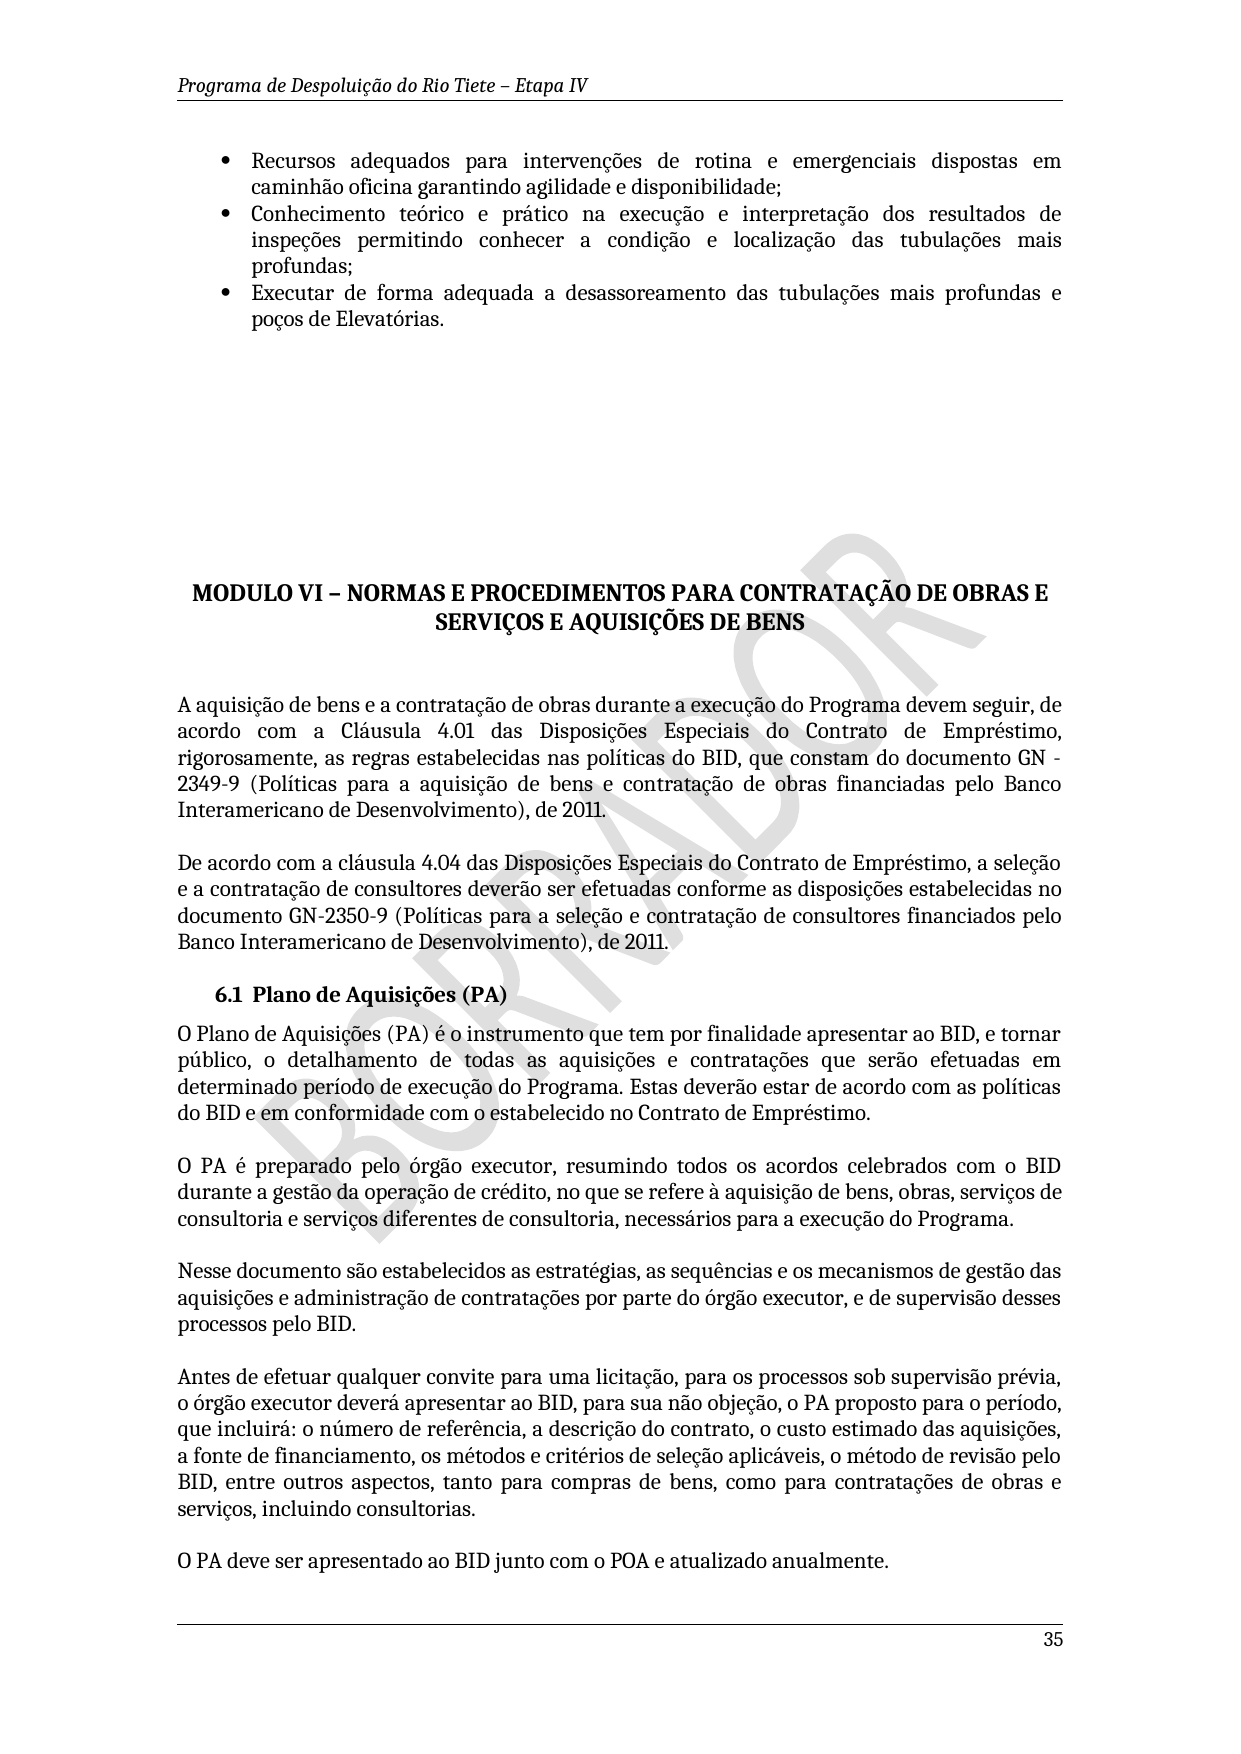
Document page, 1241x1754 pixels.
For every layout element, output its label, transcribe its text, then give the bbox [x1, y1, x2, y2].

text O Plano de Aquisições (PA) é o instrumento que tem por finalidade apresentar ao BID, e tornar público, o detalhamento de todas as aquisições e contratações que serão efetuadas em determinado período de execução do Programa. Estas deverão estar de acordo com as políticas do BID e em conformidade com o estabelecido no Contrato de Empréstimo. [177, 1021, 1063, 1126]
list Conhecimento teórico e prático na execução e interpretação dos resultados de inspeções permitindo conhecer a condição e localização das tubulações mais profundas; [222, 200, 1063, 279]
text A aquisição de bens e a contratação de obras durante a execução do Programa devem seguir, de acordo com a Cláusula 4.01 das Disposições Especiais do Contrato de Empréstimo, rigorosamente, as regras estabelecidas nas políticas do BID, que constam do documento GN - 2349-9 (Políticas para a aquisição de bens e contratação de obras financiadas pelo Banco Interamericano de Desenvolvimento), de 2011. [177, 692, 1063, 823]
text Antes de efetuar qualquer convite para uma licitação, para os processos sob supervisão prévia, o órgão executor deverá apresentar ao BID, para sua não objeção, o PA proposto para o período, que incluirá: o número de referência, a descrição do contrato, o custo estimado das aquisições, a fonte de financiamento, os métodos e critérios de seleção aplicáveis, o método de revisão pelo BID, entre outros aspectos, tanto para compras de bens, como para contratações de obras e serviços, incluindo consultorias. [177, 1363, 1063, 1522]
text O PA deve ser apresentado ao BID junto com o POA e atualizado anualmente. [177, 1548, 1063, 1574]
text O PA é preparado pelo órgão executor, resumindo todos os acordos celebrados com o BID durante a gestão da operação de crédito, no que se refere à aquisição de bens, obras, serviços de consultoria e serviços diferentes de consultoria, necessários para a execução do Programa. [177, 1153, 1063, 1232]
text MODULO VI – NORMAS E PROCEDIMENTOS PARA CONTRATAÇÃO DE OBRAS E SERVIÇOS E AQUISIÇÕES DE BENS [177, 579, 1063, 636]
list Recursos adequados para intervenções de rotina e emergenciais dispostas em caminhão oficina garantindo agilidade e disponibilidade; [222, 148, 1063, 200]
list Executar de forma adequada a desassoreamento das tubulações mais profundas e poços de Elevatórias. [222, 279, 1063, 332]
text De acordo com a cláusula 4.04 das Disposições Especiais do Contrato de Empréstimo, a seleção e a contratação de consultores deverão ser efetuadas conforme as disposições estabelecidas no documento GN-2350-9 (Políticas para a seleção e contratação de consultores financiados pelo Banco Interamericano de Desenvolvimento), de 2011. [177, 850, 1063, 955]
text Nesse documento são estabelecidos as estratégias, as sequências e os mecanismos de gestão das aquisições e administração de contratações por parte do órgão executor, e de supervisão desses processos pelo BID. [177, 1258, 1063, 1337]
list Plano de Aquisições (PA) [215, 981, 1063, 1008]
